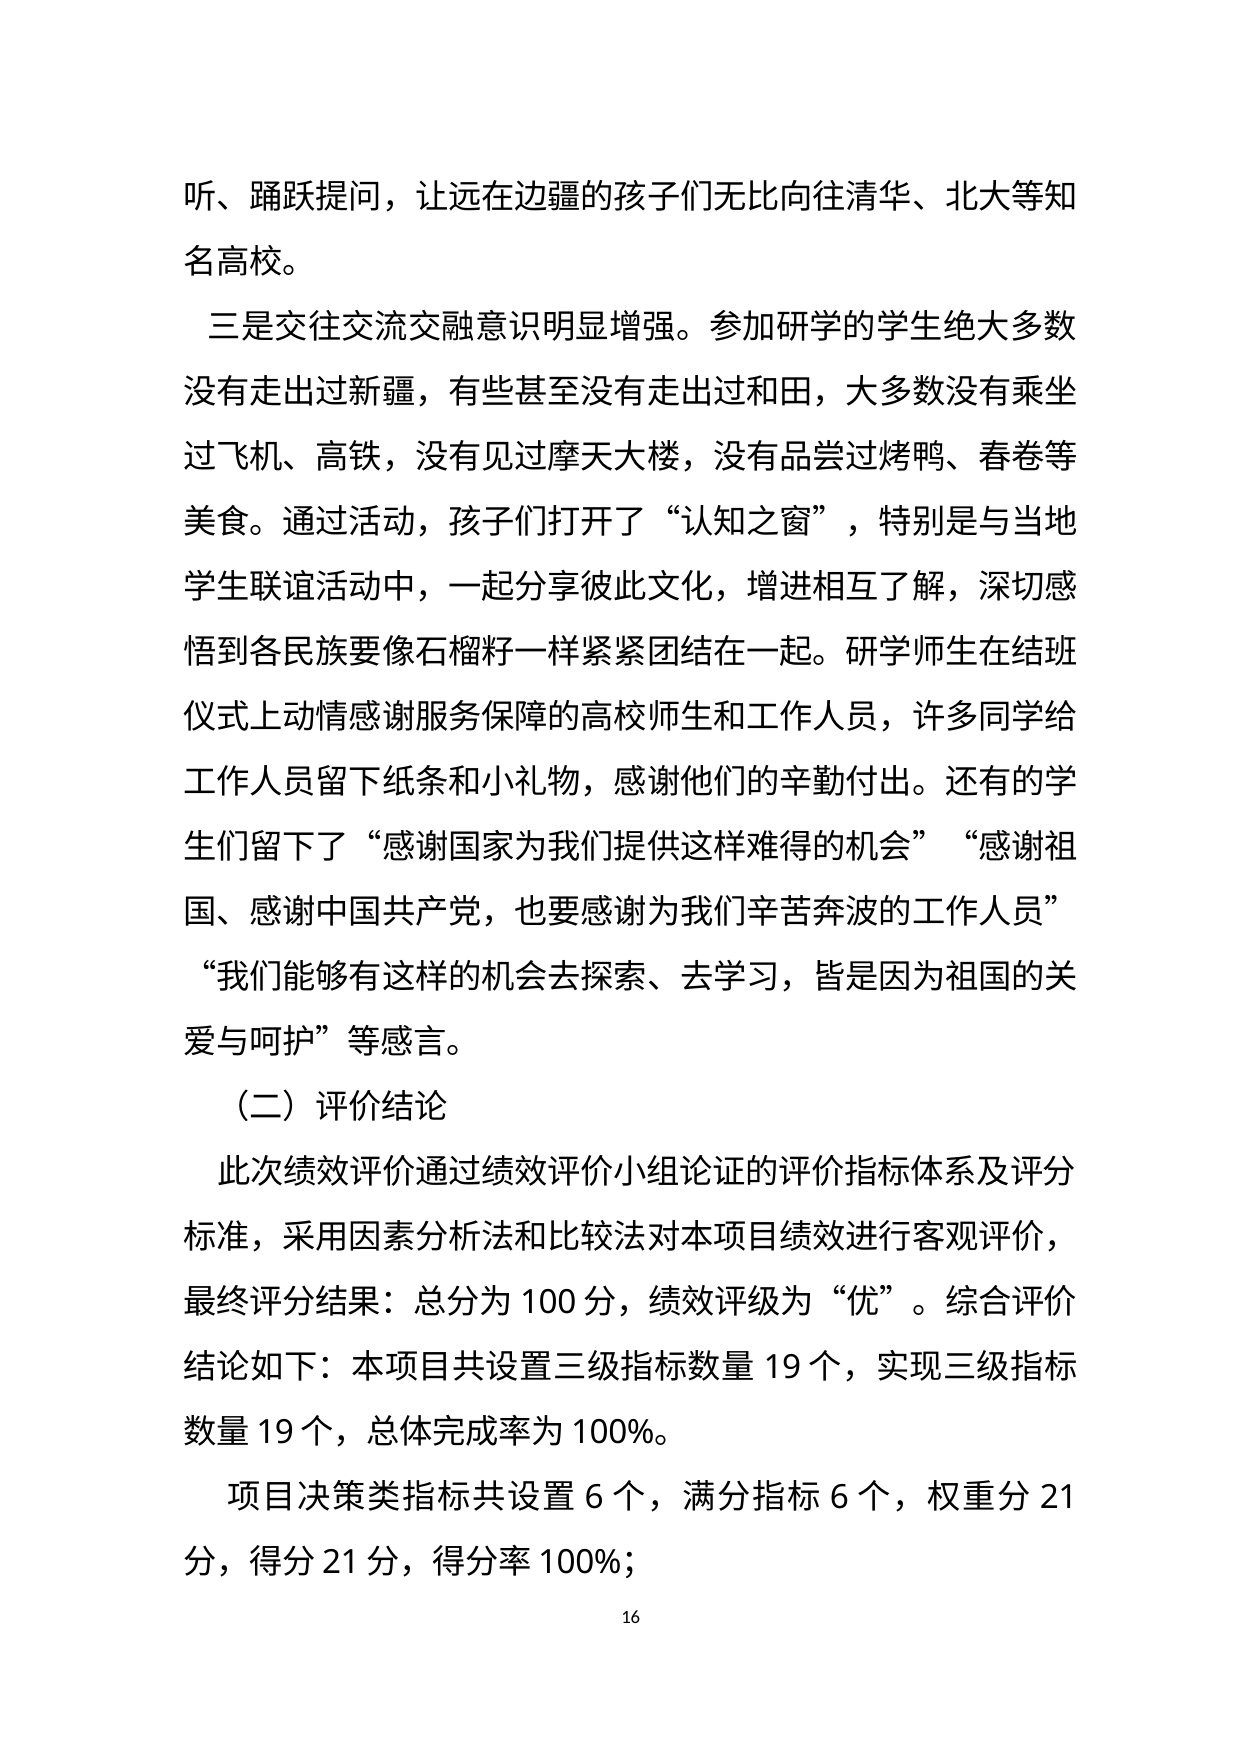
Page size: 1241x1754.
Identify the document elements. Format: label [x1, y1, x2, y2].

text [183, 162, 1078, 1592]
